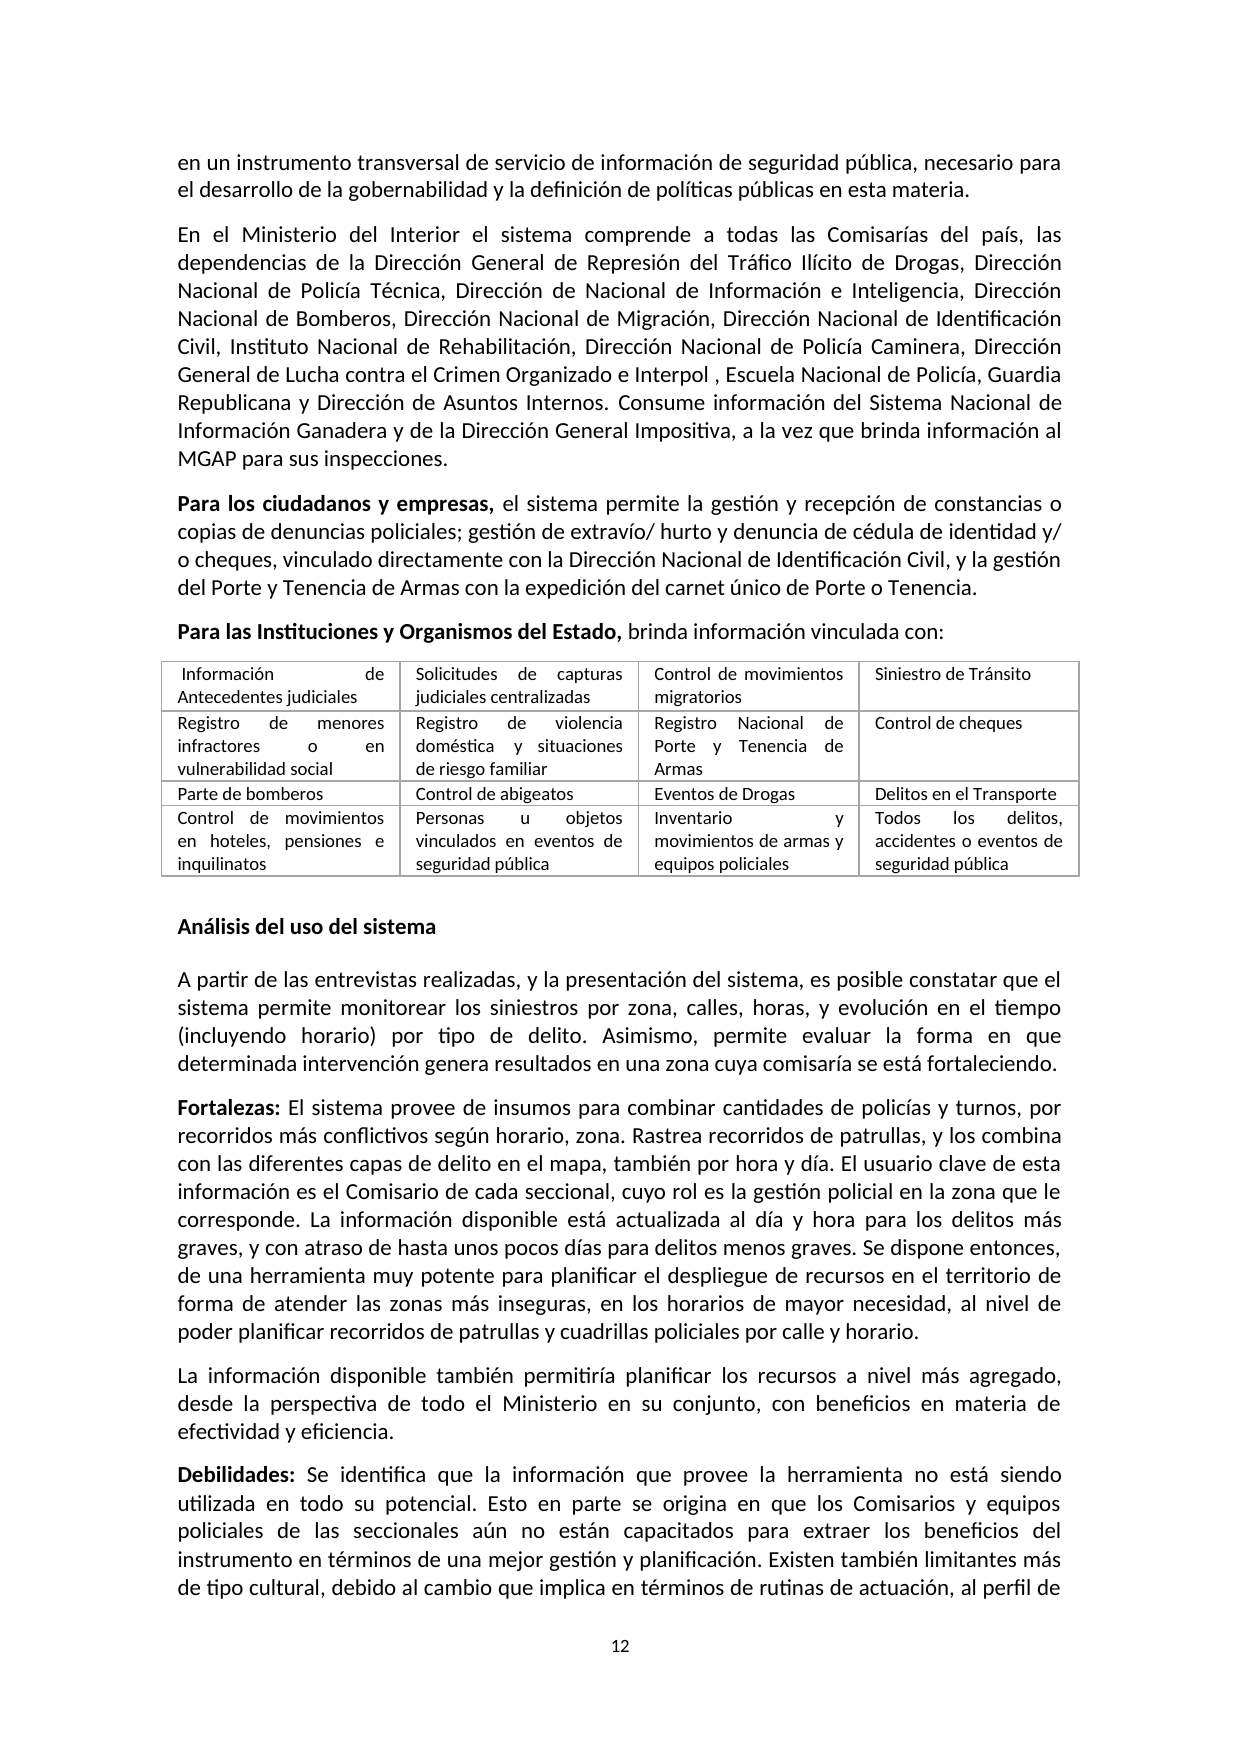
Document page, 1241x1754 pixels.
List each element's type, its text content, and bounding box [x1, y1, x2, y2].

table_cell Registro de violencia doméstica y situaciones de riesgo familiar [401, 712, 638, 780]
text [177, 148, 1063, 204]
text Análisis del uso del sistema [177, 912, 1063, 940]
table_cell Control de abigeatos [401, 782, 638, 805]
table_cell Inventario y movimientos de armas y equipos policiales [639, 806, 858, 875]
table_header Información de Antecedentes judiciales [162, 662, 399, 710]
text Para las Instituciones y Organismos del Estado, brinda información vinculada con: [177, 617, 1063, 645]
table_cell Todos los delitos, accidentes o eventos de seguridad pública [860, 806, 1078, 875]
table_cell Parte de bomberos [162, 782, 399, 805]
text En el Ministerio del Interior el sistema comprende a todas las Comisarías del país, las dependencias de la Dirección General de Represión del Tráfico Ilícito de Drogas, Dirección Nacional de Policía Técnica, Dirección de Nacional de Información e Inteligencia, Dirección Nacional de Bomberos, Dirección Nacional de Migración, Dirección Nacional de Identificación Civil, Instituto Nacional de Rehabilitación, Dirección Nacional de Policía Caminera, Dirección General de Lucha contra el Crimen Organizado e Interpol , Escuela Nacional de Policía, Guardia Republicana y Dirección de Asuntos Internos. Consume información del Sistema Nacional de Información Ganadera y de la Dirección General Impositiva, a la vez que brinda información al MGAP para sus inspecciones. [177, 388, 1063, 472]
table_header Control de movimientos migratorios [639, 662, 858, 710]
table_cell Eventos de Drogas [639, 782, 858, 805]
text Fortalezas: El sistema provee de insumos para combinar cantidades de policías y turnos, por recorridos más conflictivos según horario, zona. Rastrea recorridos de patrullas, y los combina con las diferentes capas de delito en el mapa, también por hora y día. El usuario clave de esta información es el Comisario de cada seccional, cuyo rol es la gestión policial en la zona que le corresponde. La información disponible está actualizada al día y hora para los delitos más graves, y con atraso de hasta unos pocos días para delitos menos graves. Se dispone entonces, de una herramienta muy potente para planificar el despliegue de recursos en el territorio de forma de atender las zonas más inseguras, en los horarios de mayor necesidad, al nivel de poder planificar recorridos de patrullas y cuadrillas policiales por calle y horario. [177, 1093, 1063, 1345]
table_header Siniestro de Tránsito [860, 662, 1078, 710]
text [177, 1461, 1063, 1601]
table_cell Personas u objetos vinculados en eventos de seguridad pública [401, 806, 638, 875]
table_cell Registro Nacional de Porte y Tenencia de Armas [639, 712, 858, 780]
table_cell Delitos en el Transporte [860, 782, 1078, 805]
table_cell Registro de menores infractores o en vulnerabilidad social [162, 712, 399, 780]
text La información disponible también permitiría planificar los recursos a nivel más agregado, desde la perspectiva de todo el Ministerio en su conjunto, con beneficios en materia de efectividad y eficiencia. [177, 1361, 1063, 1445]
text A partir de las entrevistas realizadas, y la presentación del sistema, es posible constatar que el sistema permite monitorear los siniestros por zona, calles, horas, y evolución en el tiempo (incluyendo horario) por tipo de delito. Asimismo, permite evaluar la forma en que determinada intervención genera resultados en una zona cuya comisaría se está fortaleciendo. [177, 965, 1063, 1077]
table_header Solicitudes de capturas judiciales centralizadas [401, 662, 638, 710]
text Para los ciudadanos y empresas, el sistema permite la gestión y recepción de constancias o copias de denuncias policiales; gestión de extravío/ hurto y denuncia de cédula de identidad y/ o cheques, vinculado directamente con la Dirección Nacional de Identificación Civil, y la gestión del Porte y Tenencia de Armas con la expedición del carnet único de Porte o Tenencia. [177, 489, 1063, 601]
table_cell Control de movimientos en hoteles, pensiones e inquilinatos [162, 806, 399, 875]
table_cell Control de cheques [860, 712, 1078, 780]
